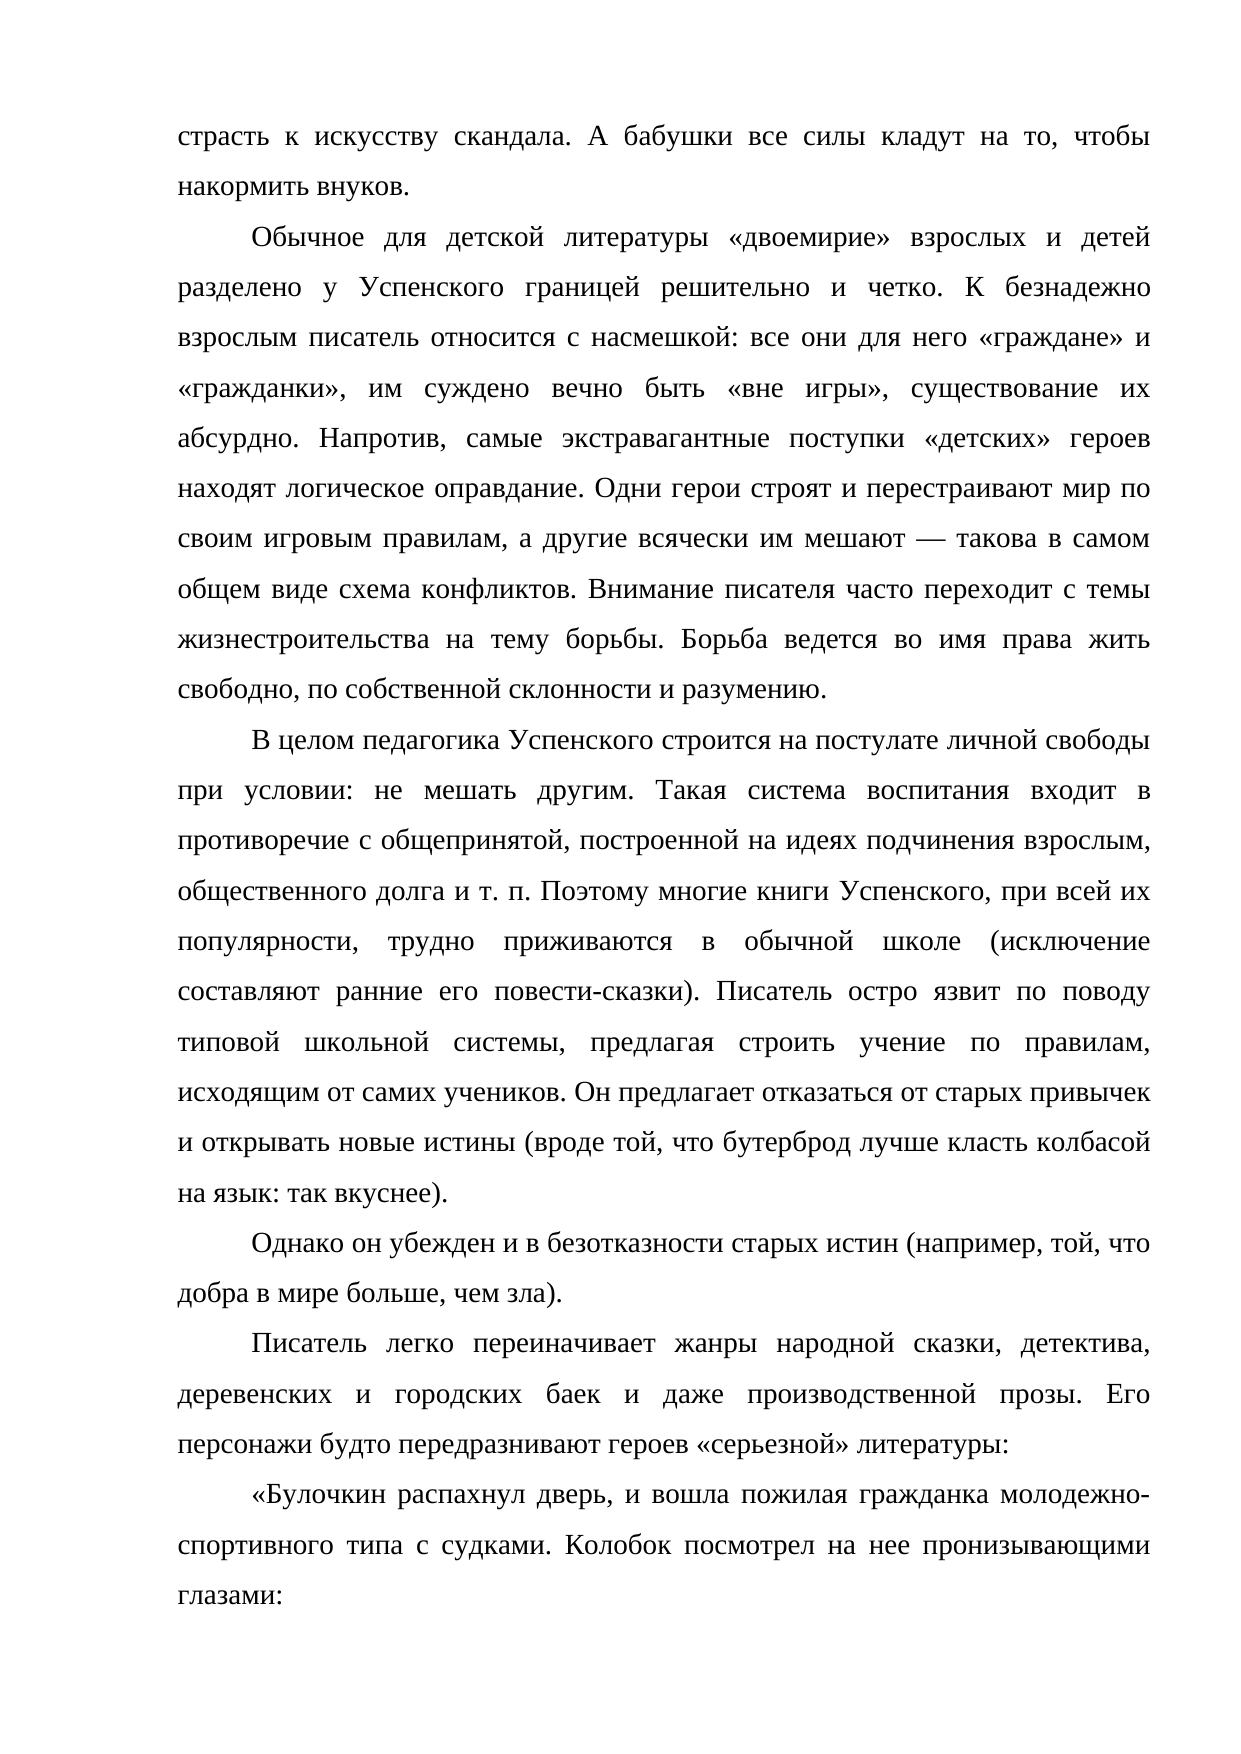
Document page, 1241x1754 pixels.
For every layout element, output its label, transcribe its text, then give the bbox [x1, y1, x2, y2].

text В целом педагогика Успенского строится на постулате личной свободы при условии: не мешать другим. Такая система воспитания входит в противоречие с общепринятой, построенной на идеях подчинения взрослым, общественного долга и т. п. Поэтому многие книги Успенского, при всей их популярности, трудно приживаются в обычной школе (исключение составляют ранние его повести-сказки). Писатель остро язвит по поводу типовой школьной системы, предлагая строить учение по правилам, исходящим от самих учеников. Он предлагает отказаться от старых привычек и открывать новые истины (вроде той, что бутерброд лучше класть колбасой на язык: так вкуснее). [177, 722, 1152, 1208]
text Писатель легко переиначивает жанры народной сказки, детектива, деревенских и городских баек и даже производственной прозы. Его персонажи будто передразнивают героев «серьезной» литературы: [177, 1326, 1152, 1460]
text «Булочкин распахнул дверь, и вошла пожилая гражданка молодежно-спортивного типа с судками. Колобок посмотрел на нее пронизывающими глазами: [177, 1477, 1152, 1611]
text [177, 118, 1152, 202]
text Однако он убежден и в безотказности старых истин (например, той, что добра в мире больше, чем зла). [177, 1225, 1152, 1309]
text Обычное для детской литературы «двоемирие» взрослых и детей разделено у Успенского границей решительно и четко. К безнадежно взрослым писатель относится с насмешкой: все они для него «граждане» и «гражданки», им суждено вечно быть «вне игры», существование их абсурдно. Напротив, самые экстравагантные поступки «детских» героев находят логическое оправдание. Одни герои строят и перестраивают мир по своим игровым правилам, а другие всячески им мешают — такова в самом общем виде схема конфликтов. Внимание писателя часто переходит с темы жизнестроительства на тему борьбы. Борьба ведется во имя права жить свободно, по собственной склонности и разумению. [177, 219, 1152, 705]
